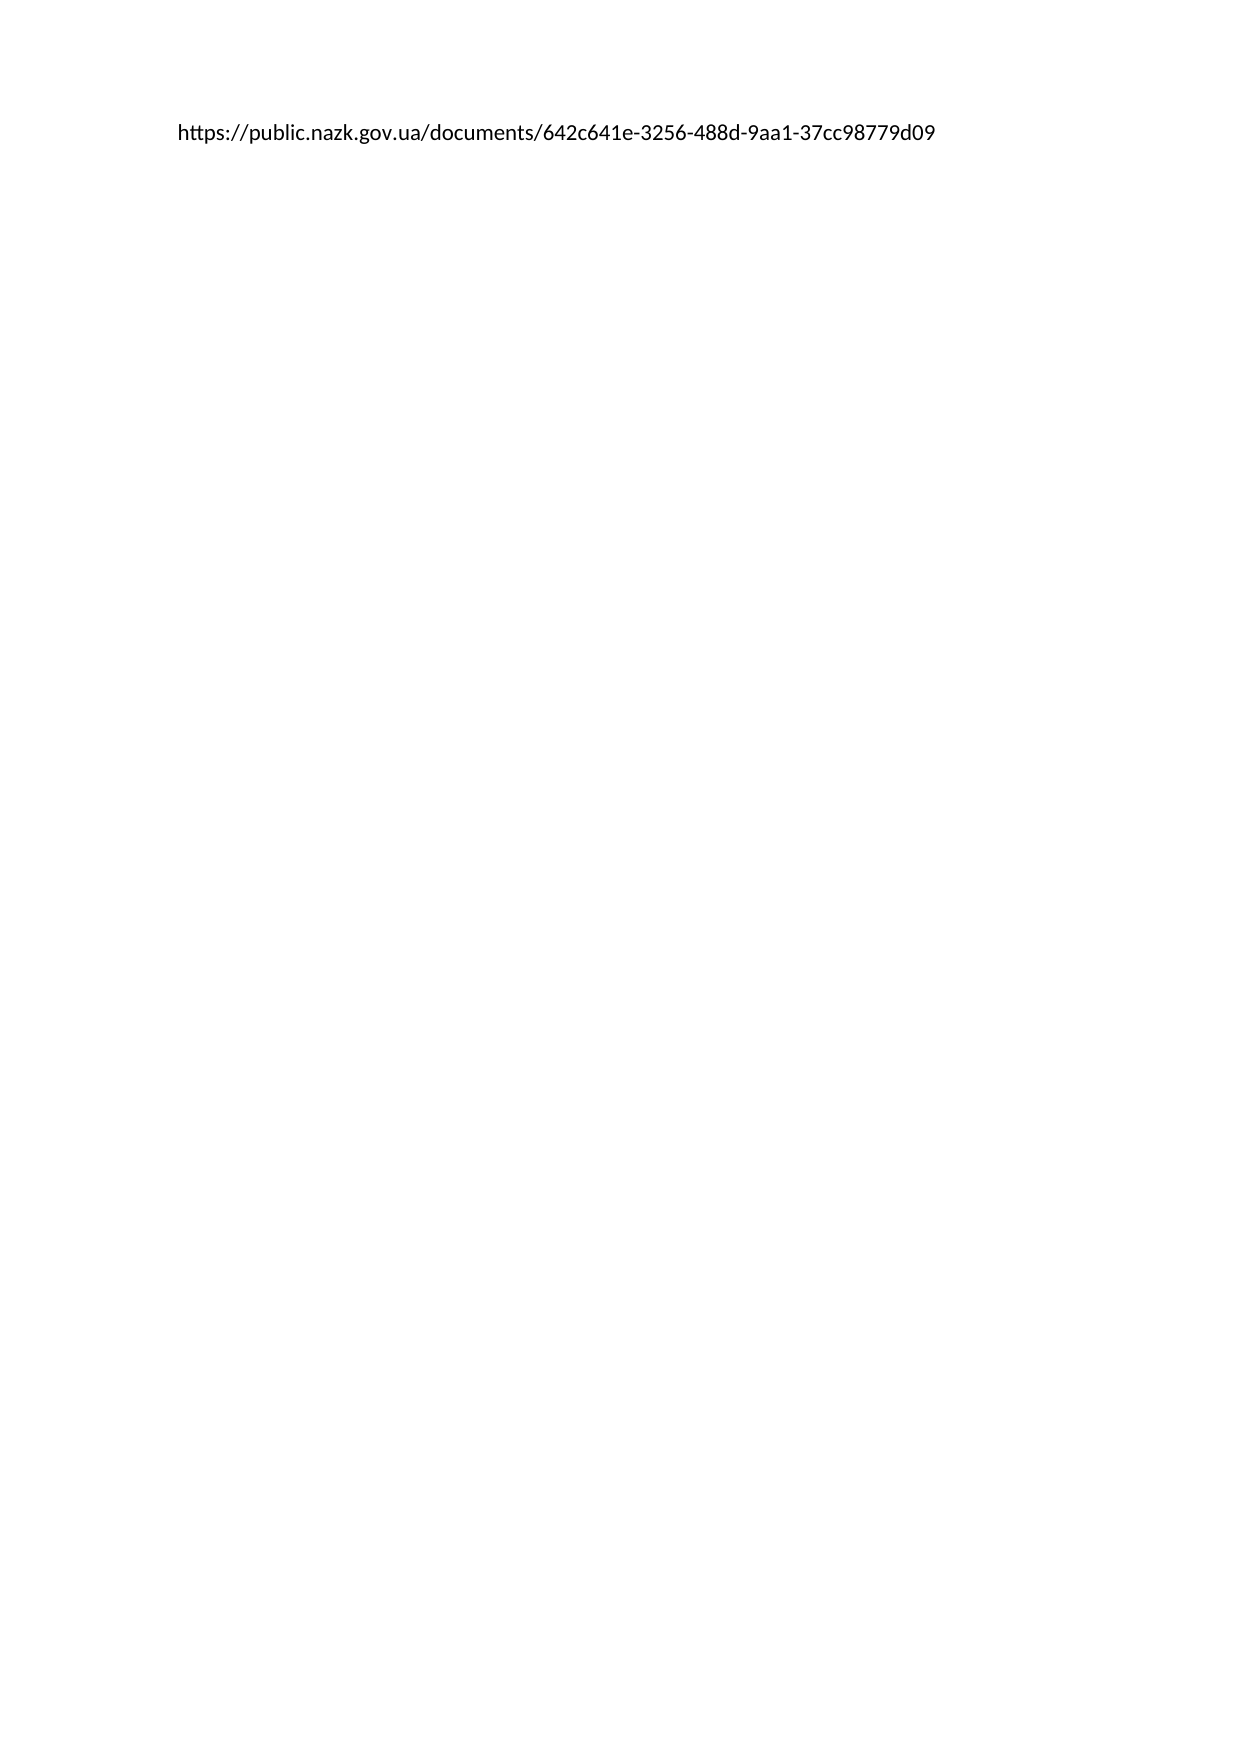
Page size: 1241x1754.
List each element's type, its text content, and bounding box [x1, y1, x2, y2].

text https://public.nazk.gov.ua/documents/642c641e-3256-488d-9aa1-37cc98779d09 [177, 118, 1152, 146]
